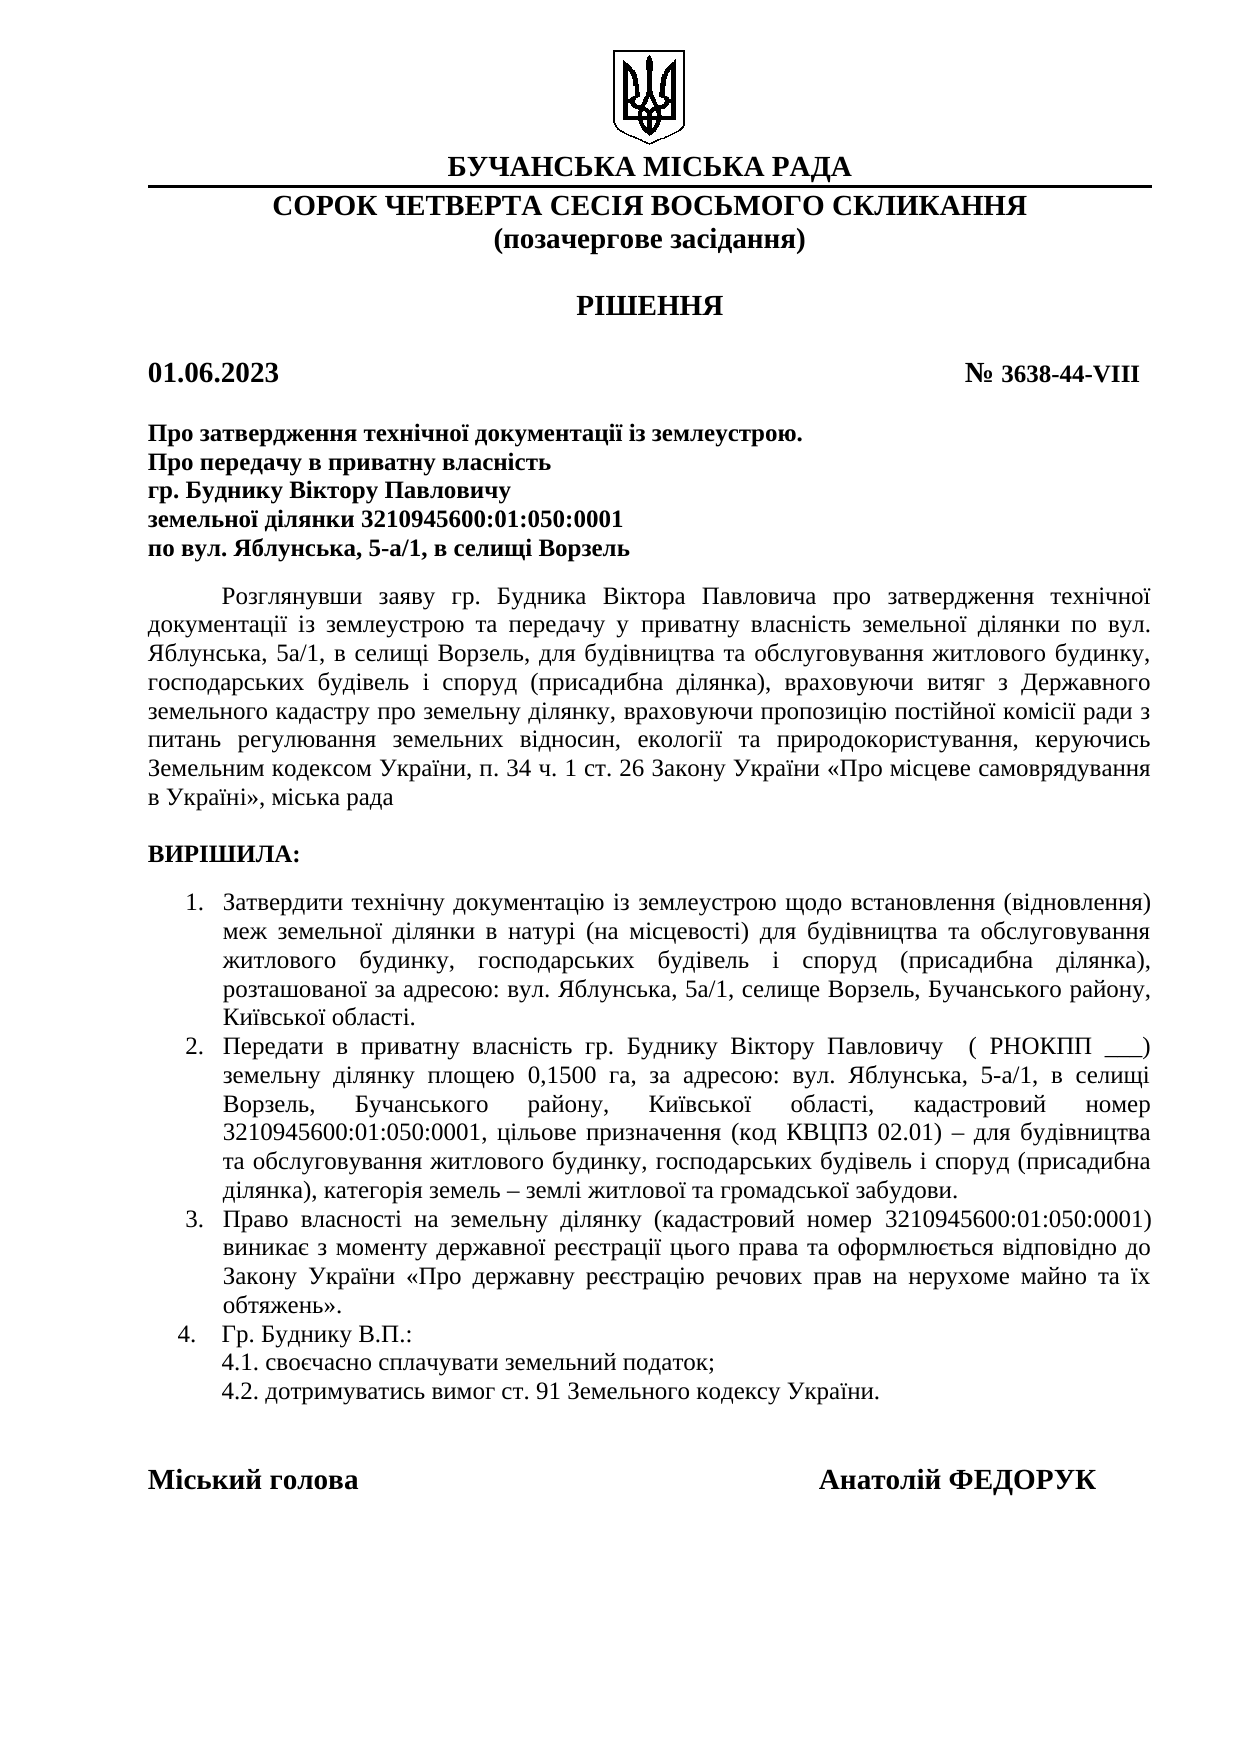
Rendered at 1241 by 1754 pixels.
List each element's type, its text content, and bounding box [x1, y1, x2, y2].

text гр. Буднику Віктору Павловичу [148, 475, 1152, 504]
text Міський голова Анатолій ФЕДОРУК [148, 1462, 1152, 1496]
text БУЧАНСЬКА МІСЬКА РАДА [148, 149, 1152, 185]
text земельної ділянки 3210945600:01:050:0001 [148, 504, 1152, 533]
text 4. Гр. Буднику В.П.: [148, 1319, 1152, 1347]
text Про передачу в приватну власність [148, 447, 1152, 475]
text Про затвердження технічної документації із землеустрою. [148, 418, 1152, 447]
list Затвердити технічну документацію із землеустрою щодо встановлення (відновлення) меж земельної ділянки в натурі (на місцевості) для будівництва та обслуговування житлового будинку, господарських будівель і споруд (присадибна ділянка), розташованої за адресою: вул. Яблунська, 5а/1, селище Ворзель, Бучанського району, Київської області. [185, 887, 1152, 1031]
text Розглянувши заяву гр. Будника Віктора Павловича про затвердження технічної документації із землеустрою та передачу у приватну власність земельної ділянки по вул. Яблунська, 5а/1, в селищі Ворзель, для будівництва та обслуговування житлового будинку, господарських будівель і споруд (присадибна ділянка), враховуючи витяг з Державного земельного кадастру про земельну ділянку, враховуючи пропозицію постійної комісії ради з питань регулювання земельних відносин, екології та природокористування, керуючись Земельним кодексом України, п. 34 ч. 1 ст. 26 Закону України «Про місцеве самоврядування в Україні», міська рада [148, 581, 1152, 811]
list Право власності на земельну ділянку (кадастровий номер 3210945600:01:050:0001) виникає з моменту державної реєстрації цього права та оформлюється відповідно до Закону України «Про державну реєстрацію речових прав на нерухоме майно та їх обтяжень». [185, 1204, 1152, 1319]
text по вул. Яблунська, 5-а/1, в селищі Ворзель [148, 533, 1152, 562]
text (позачергове засідання) [148, 221, 1152, 255]
text РІШЕННЯ [148, 288, 1152, 322]
text 4.1. своєчасно сплачувати земельний податок; [148, 1347, 1152, 1376]
text СОРОК ЧЕТВЕРТА СЕСІЯ ВОСЬМОГО СКЛИКАННЯ [148, 188, 1152, 221]
list Передати в приватну власність гр. Буднику Віктору Павловичу ( РНОКПП ___) земельну ділянку площею 0,1500 га, за адресою: вул. Яблунська, 5-а/1, в селищі Ворзель, Бучанського району, Київської області, кадастровий номер 3210945600:01:050:0001, цільове призначення (код КВЦПЗ 02.01) – для будівництва та обслуговування житлового будинку, господарських будівель і споруд (присадибна ділянка), категорія земель – землі житлової та громадської забудови. [185, 1031, 1152, 1204]
text 4.2. дотримуватись вимог ст. 91 Земельного кодексу України. [148, 1376, 1152, 1405]
text ВИРІШИЛА: [148, 839, 1152, 868]
text 01.06.2023 № 3638-44-VIІІ [148, 356, 1152, 389]
